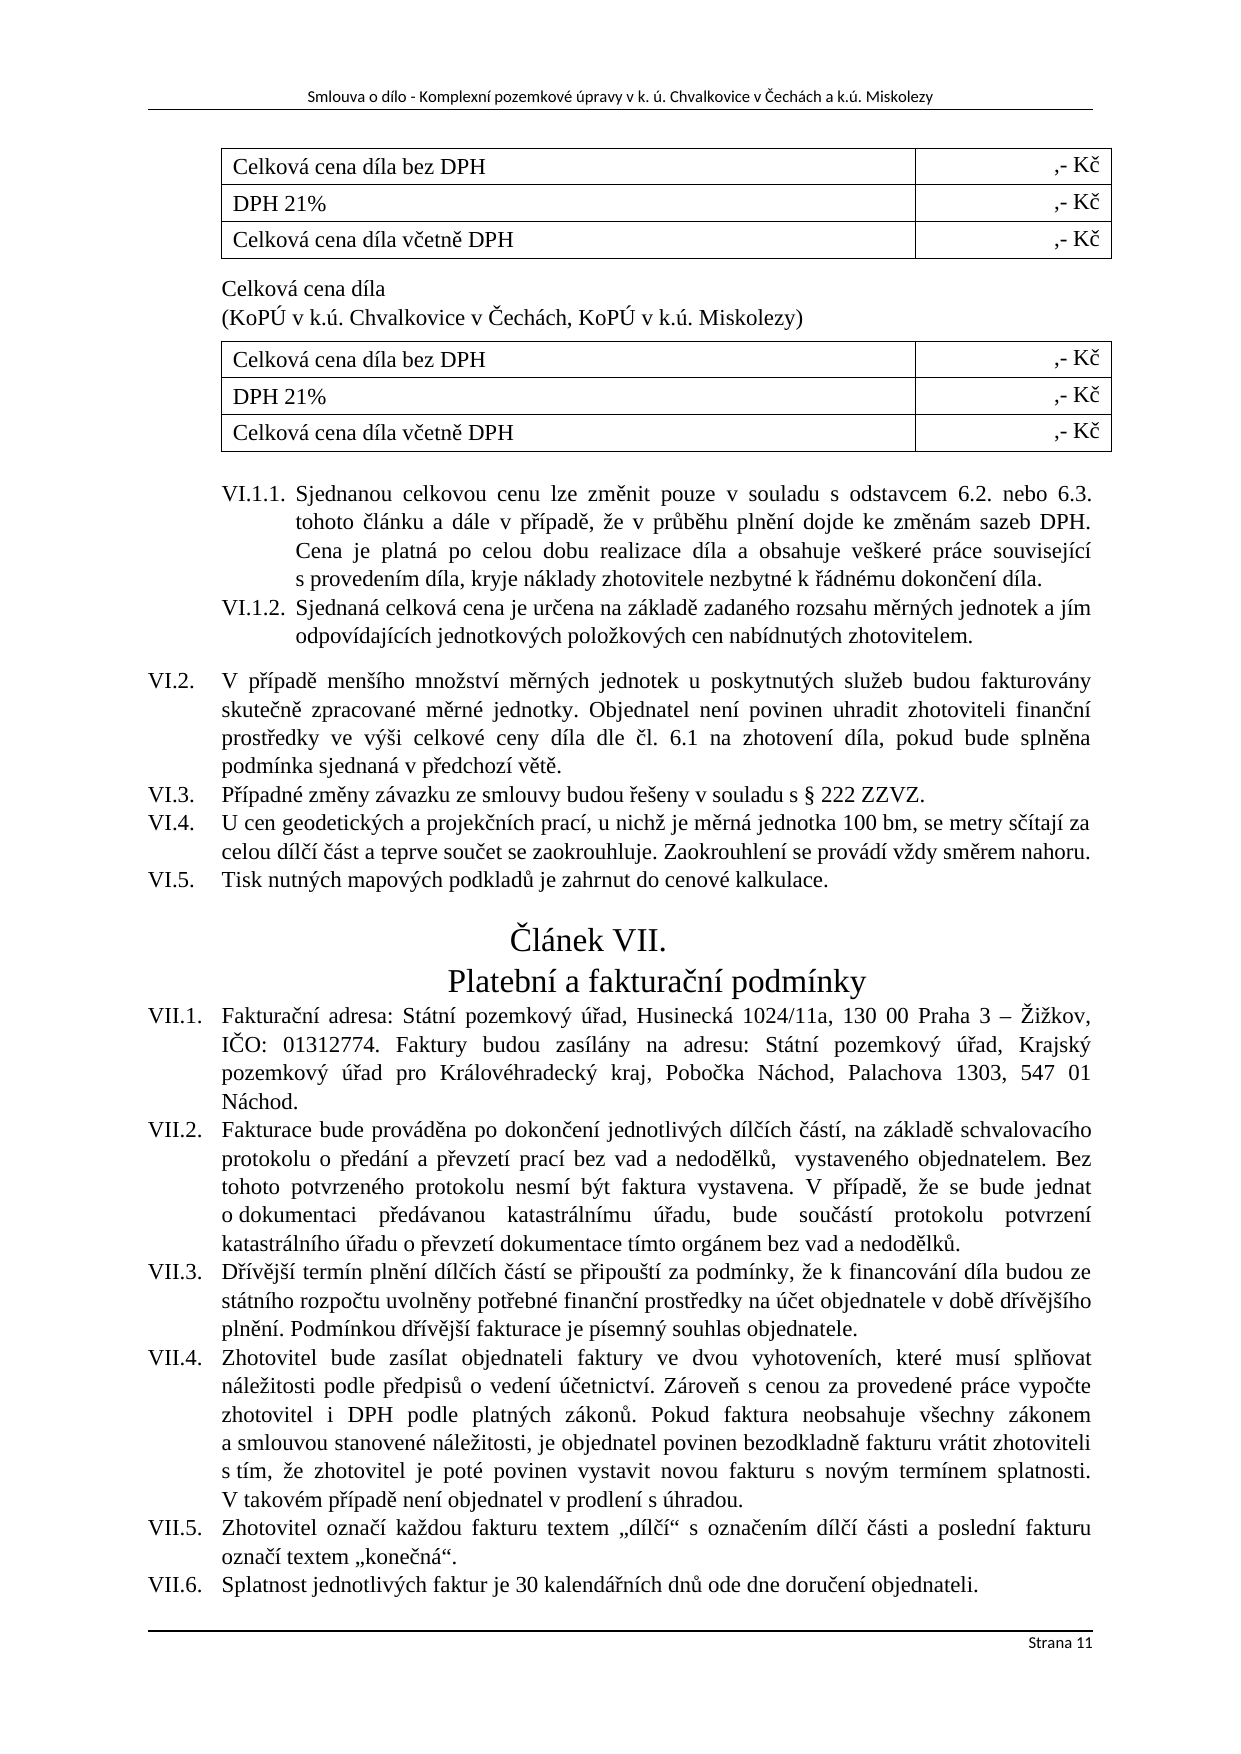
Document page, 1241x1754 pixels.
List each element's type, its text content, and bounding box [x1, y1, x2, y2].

list U cen geodetických a projekčních prací, u nichž je měrná jednotka 100 bm, se metry sčítají za celou dílčí část a teprve součet se zaokrouhluje. Zaokrouhlení se provádí vždy směrem nahoru. [148, 809, 1093, 864]
text Sjednanou celkovou cenu lze změnit pouze v souladu s odstavcem 6.2. nebo 6.3. tohoto článku a dále v případě, že v průběhu plnění dojde ke změnám sazeb DPH. Cena je platná po celou dobu realizace díla a obsahuje veškeré práce související s provedením díla, kryje náklady zhotovitele nezbytné k řádnému dokončení díla. [221, 480, 1093, 592]
list Zhotovitel bude zasílat objednateli faktury ve dvou vyhotoveních, které musí splňovat náležitosti podle předpisů o vedení účetnictví. Zároveň s cenou za provedené práce vypočte zhotovitel i DPH podle platných zákonů. Pokud faktura neobsahuje všechny zákonem a smlouvou stanovené náležitosti, je objednatel povinen bezodkladně fakturu vrátit zhotoviteli s tím, že zhotovitel je poté povinen vystavit novou fakturu s novým termínem splatnosti. V takovém případě není objednatel v prodlení s úhradou. [148, 1344, 1093, 1512]
table_cell Celková cena díla včetně DPH [222, 415, 915, 451]
list Fakturace bude prováděna po dokončení jednotlivých dílčích částí, na základě schvalovacího protokolu o předání a převzetí prací bez vad a nedodělků, vystaveného objednatelem. Bez tohoto potvrzeného protokolu nesmí být faktura vystavena. V případě, že se bude jednat o dokumentaci předávanou katastrálnímu úřadu, bude součástí protokolu potvrzení katastrálního úřadu o převzetí dokumentace tímto orgánem bez vad a nedodělků. [148, 1116, 1093, 1256]
list (KoPÚ v k.ú. Chvalkovice v Čechách, KoPÚ v k.ú. Miskolezy) [221, 304, 1093, 330]
table_cell DPH 21% [222, 378, 915, 414]
table_cell ,- Kč [916, 149, 1111, 184]
list Zhotovitel označí každou fakturu textem „dílčí“ s označením dílčí části a poslední fakturu označí textem „konečná“. [148, 1514, 1093, 1569]
table_cell ,- Kč [916, 378, 1111, 414]
table_cell ,- Kč [916, 185, 1111, 221]
list Tisk nutných mapových podkladů je zahrnut do cenové kalkulace. [148, 866, 1093, 893]
table_cell ,- Kč [916, 415, 1111, 451]
table_cell Celková cena díla včetně DPH [222, 222, 915, 258]
list Případné změny závazku ze smlouvy budou řešeny v souladu s § 222 ZZVZ. [148, 781, 1093, 807]
list V případě menšího množství měrných jednotek u poskytnutých služeb budou fakturovány skutečně zpracované měrné jednotky. Objednatel není povinen uhradit zhotoviteli finanční prostředky ve výši celkové ceny díla dle čl. 6.1 na zhotovení díla, pokud bude splněna podmínka sjednaná v předchozí větě. [148, 667, 1093, 779]
table_header Celková cena díla bez DPH [222, 342, 915, 377]
text Sjednaná celková cena je určena na základě zadaného rozsahu měrných jednotek a jím odpovídajících jednotkových položkových cen nabídnutých zhotovitelem. [221, 594, 1093, 648]
table_cell ,- Kč [916, 222, 1111, 258]
subtitle Platební a fakturační podmínky [148, 920, 1093, 999]
table_cell Celková cena díla bez DPH [222, 149, 915, 184]
list Splatnost jednotlivých faktur je 30 kalendářních dnů ode dne doručení objednateli. [148, 1571, 1093, 1598]
table_cell DPH 21% [222, 185, 915, 221]
table_header ,- Kč [916, 342, 1111, 377]
list Celková cena díla [221, 275, 1093, 302]
list Dřívější termín plnění dílčích částí se připouští za podmínky, že k financování díla budou ze státního rozpočtu uvolněny potřebné finanční prostředky na účet objednatele v době dřívějšího plnění. Podmínkou dřívější fakturace je písemný souhlas objednatele. [148, 1258, 1093, 1342]
list Fakturační adresa: Státní pozemkový úřad, Husinecká 1024/11a, 130 00 Praha 3 – Žižkov, IČO: 01312774. Faktury budou zasílány na adresu: Státní pozemkový úřad, Krajský pozemkový úřad pro Královéhradecký kraj, Pobočka Náchod, Palachova 1303, 547 01 Náchod. [148, 1002, 1093, 1114]
